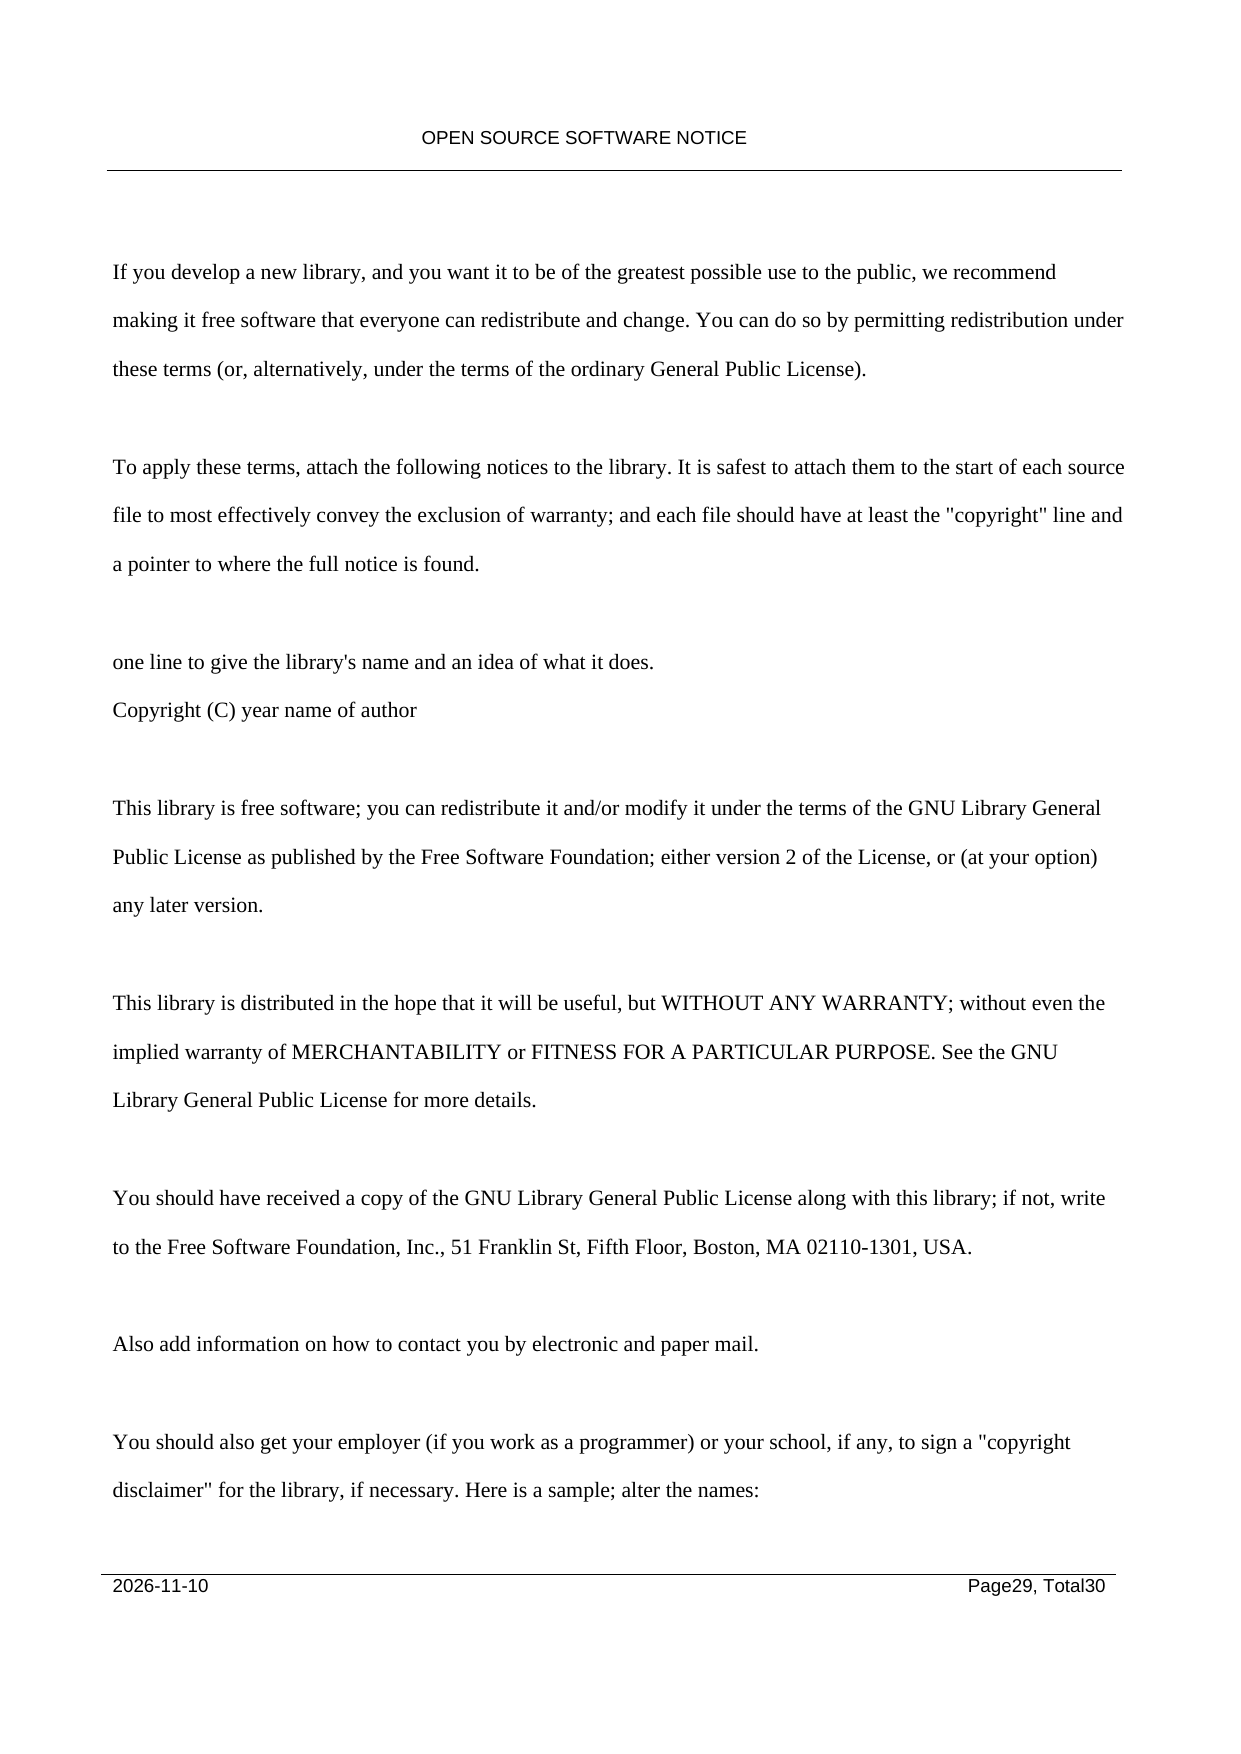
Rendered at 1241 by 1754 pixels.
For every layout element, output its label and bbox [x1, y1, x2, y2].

text [112, 206, 1128, 1506]
